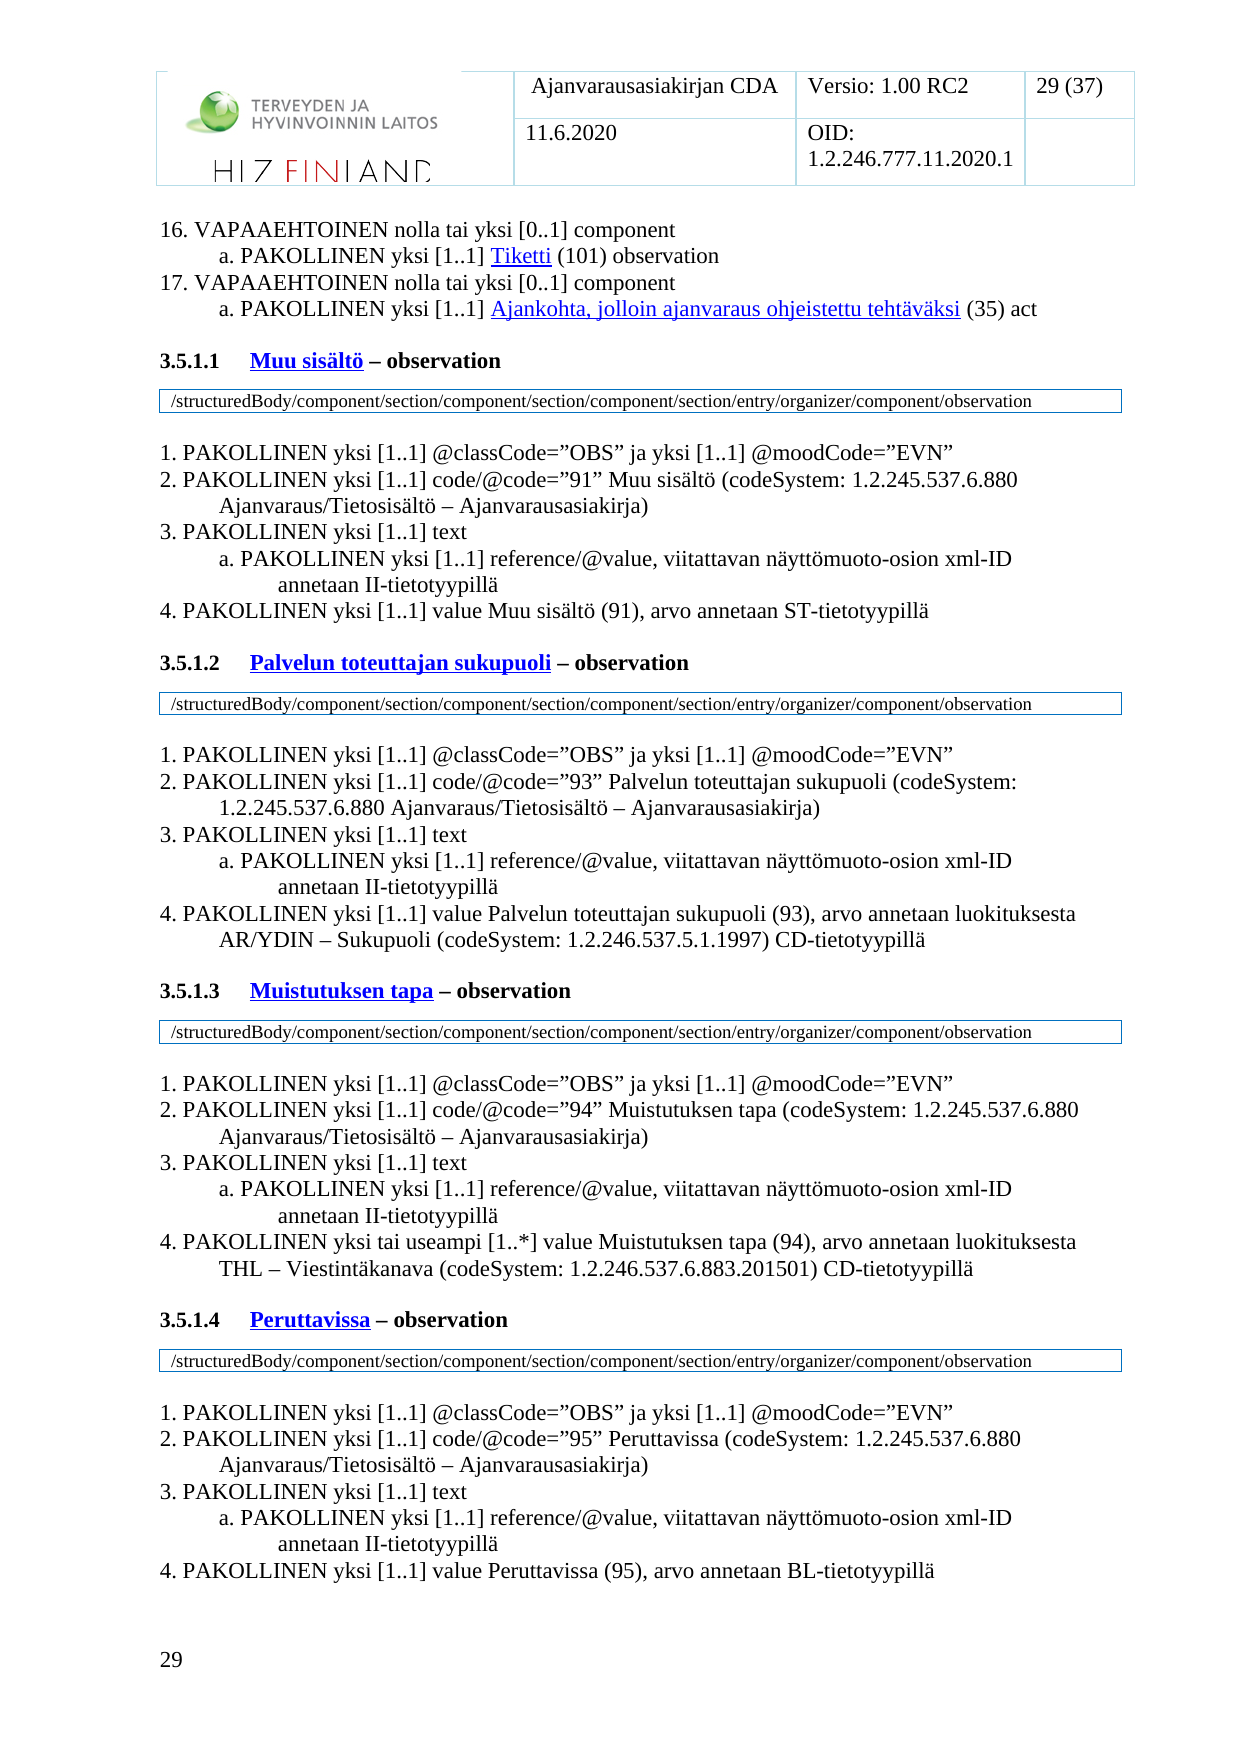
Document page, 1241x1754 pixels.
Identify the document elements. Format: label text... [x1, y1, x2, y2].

text 4. PAKOLLINEN yksi [1..1] value Palvelun toteuttajan sukupuoli (93), arvo annetaan luokituksesta AR/YDIN – Sukupuoli (codeSystem: 1.2.246.537.5.1.1997) CD-tietotyypillä [159, 900, 1081, 952]
table_header /structuredBody/component/section/component/section/component/section/entry/organizer/component/observation [160, 1350, 1121, 1371]
text 1. PAKOLLINEN yksi [1..1] @classCode=”OBS” ja yksi [1..1] @moodCode=”EVN” [159, 1070, 1081, 1096]
text a. PAKOLLINEN yksi [1..1] reference/@value, viitattavan näyttömuoto-osion xml-ID annetaan II-tietotyypillä [218, 1176, 1081, 1228]
text 1. PAKOLLINEN yksi [1..1] @classCode=”OBS” ja yksi [1..1] @moodCode=”EVN” [159, 1399, 1081, 1425]
text 16. VAPAAEHTOINEN nolla tai yksi [0..1] component [159, 216, 1081, 243]
text 3. PAKOLLINEN yksi [1..1] text [159, 1478, 1081, 1504]
text a. PAKOLLINEN yksi [1..1] reference/@value, viitattavan näyttömuoto-osion xml-ID annetaan II-tietotyypillä [218, 545, 1081, 597]
text a. PAKOLLINEN yksi [1..1] Tiketti (101) observation [218, 243, 1081, 269]
text 3. PAKOLLINEN yksi [1..1] text [159, 1149, 1081, 1176]
text 1. PAKOLLINEN yksi [1..1] @classCode=”OBS” ja yksi [1..1] @moodCode=”EVN” [159, 439, 1081, 466]
table_header /structuredBody/component/section/component/section/component/section/entry/organizer/component/observation [160, 1021, 1121, 1043]
text 4. PAKOLLINEN yksi [1..1] value Muu sisältö (91), arvo annetaan ST-tietotyypillä [159, 597, 1081, 624]
text 4. PAKOLLINEN yksi tai useampi [1..*] value Muistutuksen tapa (94), arvo annetaan luokituksesta THL – Viestintäkanava (codeSystem: 1.2.246.537.6.883.201501) CD-tietotyypillä [159, 1228, 1081, 1281]
text a. PAKOLLINEN yksi [1..1] reference/@value, viitattavan näyttömuoto-osion xml-ID annetaan II-tietotyypillä [218, 847, 1081, 900]
table_header /structuredBody/component/section/component/section/component/section/entry/organizer/component/observation [160, 390, 1121, 412]
subtitle Muu sisältö – observation [159, 347, 1081, 373]
text a. PAKOLLINEN yksi [1..1] reference/@value, viitattavan näyttömuoto-osion xml-ID annetaan II-tietotyypillä [218, 1504, 1081, 1557]
picture [214, 159, 430, 182]
text a. PAKOLLINEN yksi [1..1] Ajankohta, jolloin ajanvaraus ohjeistettu tehtäväksi (35) act [218, 295, 1081, 322]
text 4. PAKOLLINEN yksi [1..1] value Peruttavissa (95), arvo annetaan BL-tietotyypillä [159, 1557, 1081, 1583]
text 3. PAKOLLINEN yksi [1..1] text [159, 821, 1081, 847]
text 2. PAKOLLINEN yksi [1..1] code/@code=”93” Palvelun toteuttajan sukupuoli (codeSystem: 1.2.245.537.6.880 Ajanvaraus/Tietosisältö – Ajanvarausasiakirja) [159, 768, 1081, 821]
subtitle Peruttavissa – observation [159, 1306, 1081, 1332]
text 2. PAKOLLINEN yksi [1..1] code/@code=”95” Peruttavissa (codeSystem: 1.2.245.537.6.880 Ajanvaraus/Tietosisältö – Ajanvarausasiakirja) [159, 1425, 1081, 1478]
text 17. VAPAAEHTOINEN nolla tai yksi [0..1] component [159, 269, 1081, 295]
text 1. PAKOLLINEN yksi [1..1] @classCode=”OBS” ja yksi [1..1] @moodCode=”EVN” [159, 742, 1081, 768]
text 3. PAKOLLINEN yksi [1..1] text [159, 518, 1081, 545]
table_header /structuredBody/component/section/component/section/component/section/entry/organizer/component/observation [160, 693, 1121, 714]
text 2. PAKOLLINEN yksi [1..1] code/@code=”94” Muistutuksen tapa (codeSystem: 1.2.245.537.6.880 Ajanvaraus/Tietosisältö – Ajanvarausasiakirja) [159, 1096, 1081, 1149]
subtitle Muistutuksen tapa – observation [159, 977, 1081, 1004]
text 2. PAKOLLINEN yksi [1..1] code/@code=”91” Muu sisältö (codeSystem: 1.2.245.537.6.880 Ajanvaraus/Tietosisältö – Ajanvarausasiakirja) [159, 466, 1081, 518]
picture [167, 71, 462, 151]
subtitle Palvelun toteuttajan sukupuoli – observation [159, 649, 1081, 675]
